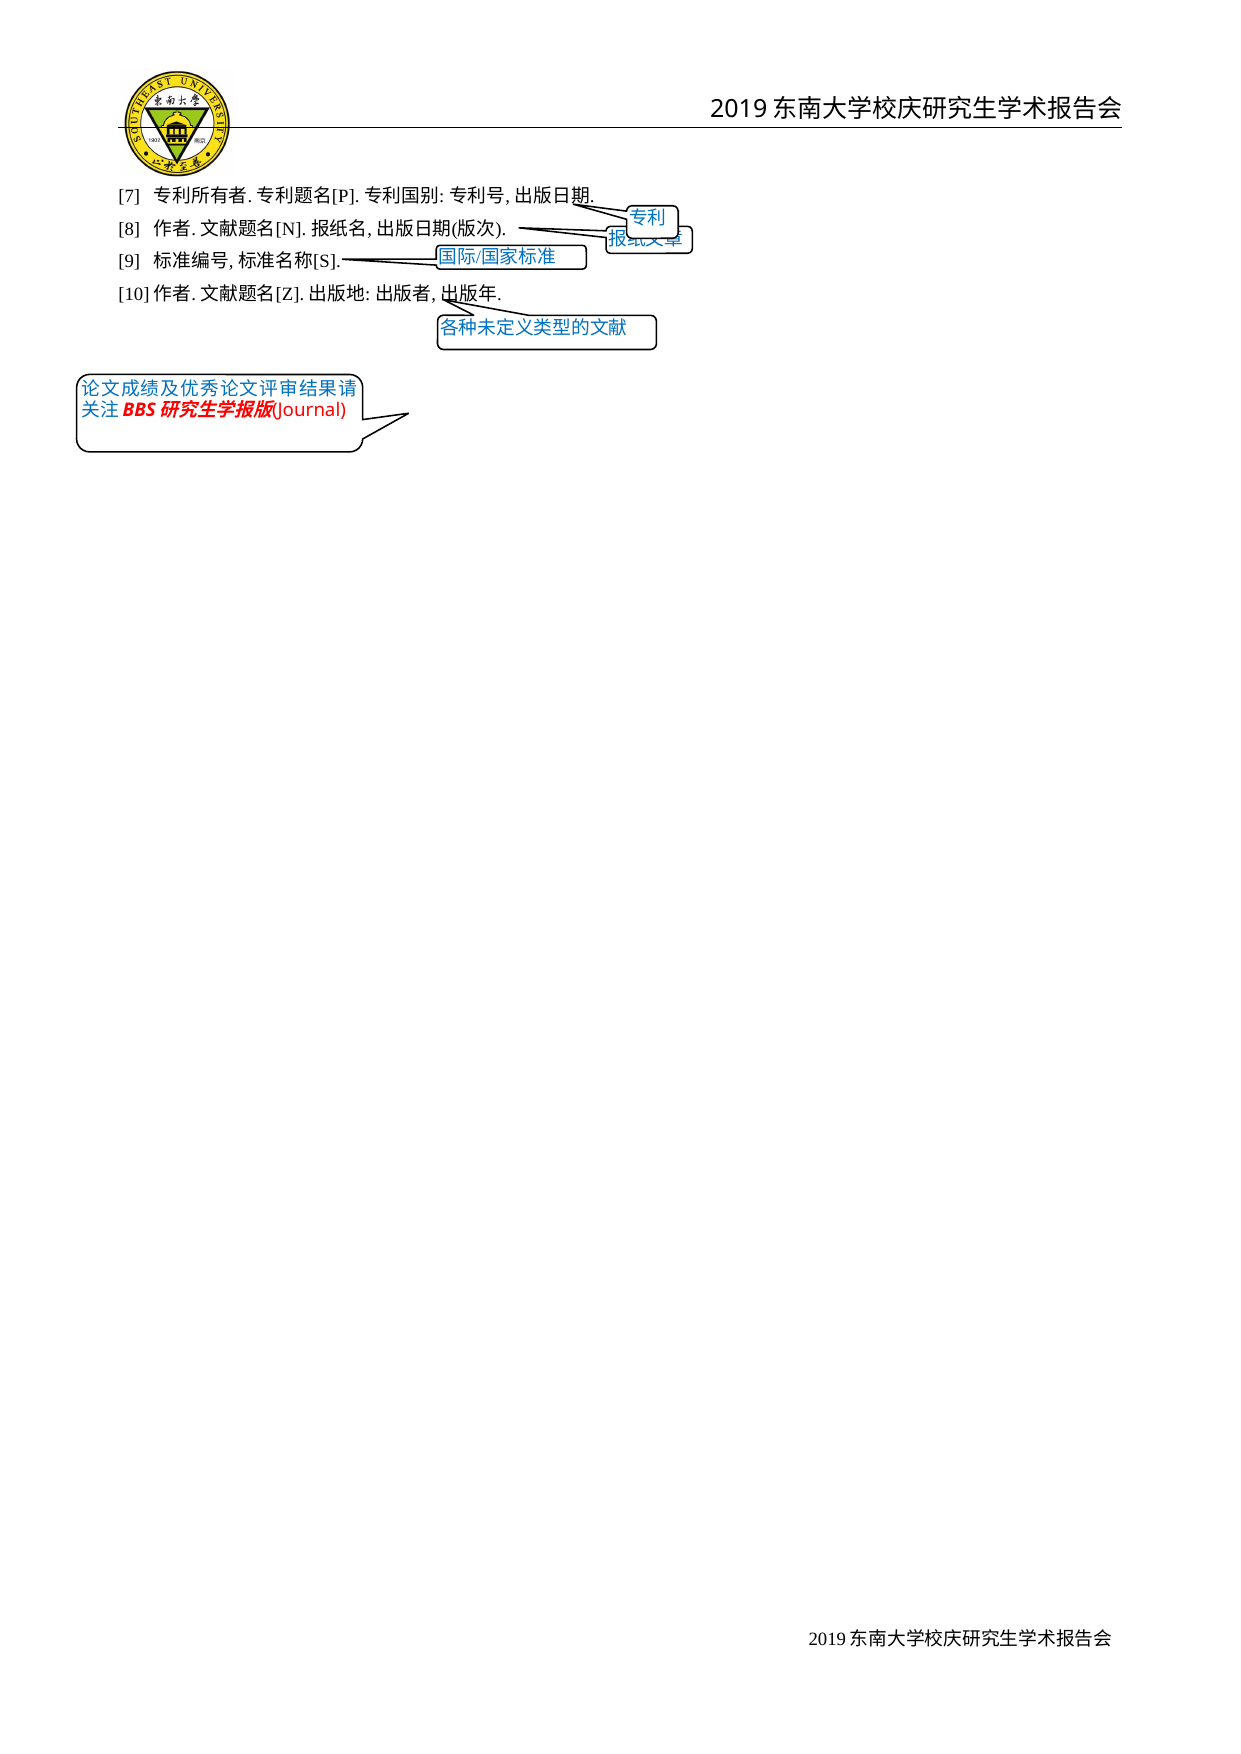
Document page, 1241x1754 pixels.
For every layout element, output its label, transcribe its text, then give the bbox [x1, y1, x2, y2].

list 标准编号, 标准名称[S]. [118, 243, 599, 276]
list 作者. 文献题名[Z]. 出版地: 出版者, 出版年. [118, 276, 599, 308]
list 专利所有者. 专利题名[P]. 专利国别: 专利号, 出版日期. [118, 178, 599, 211]
picture [121, 128, 234, 177]
picture [121, 68, 234, 127]
list 作者. 文献题名[N]. 报纸名, 出版日期(版次). [118, 211, 599, 243]
